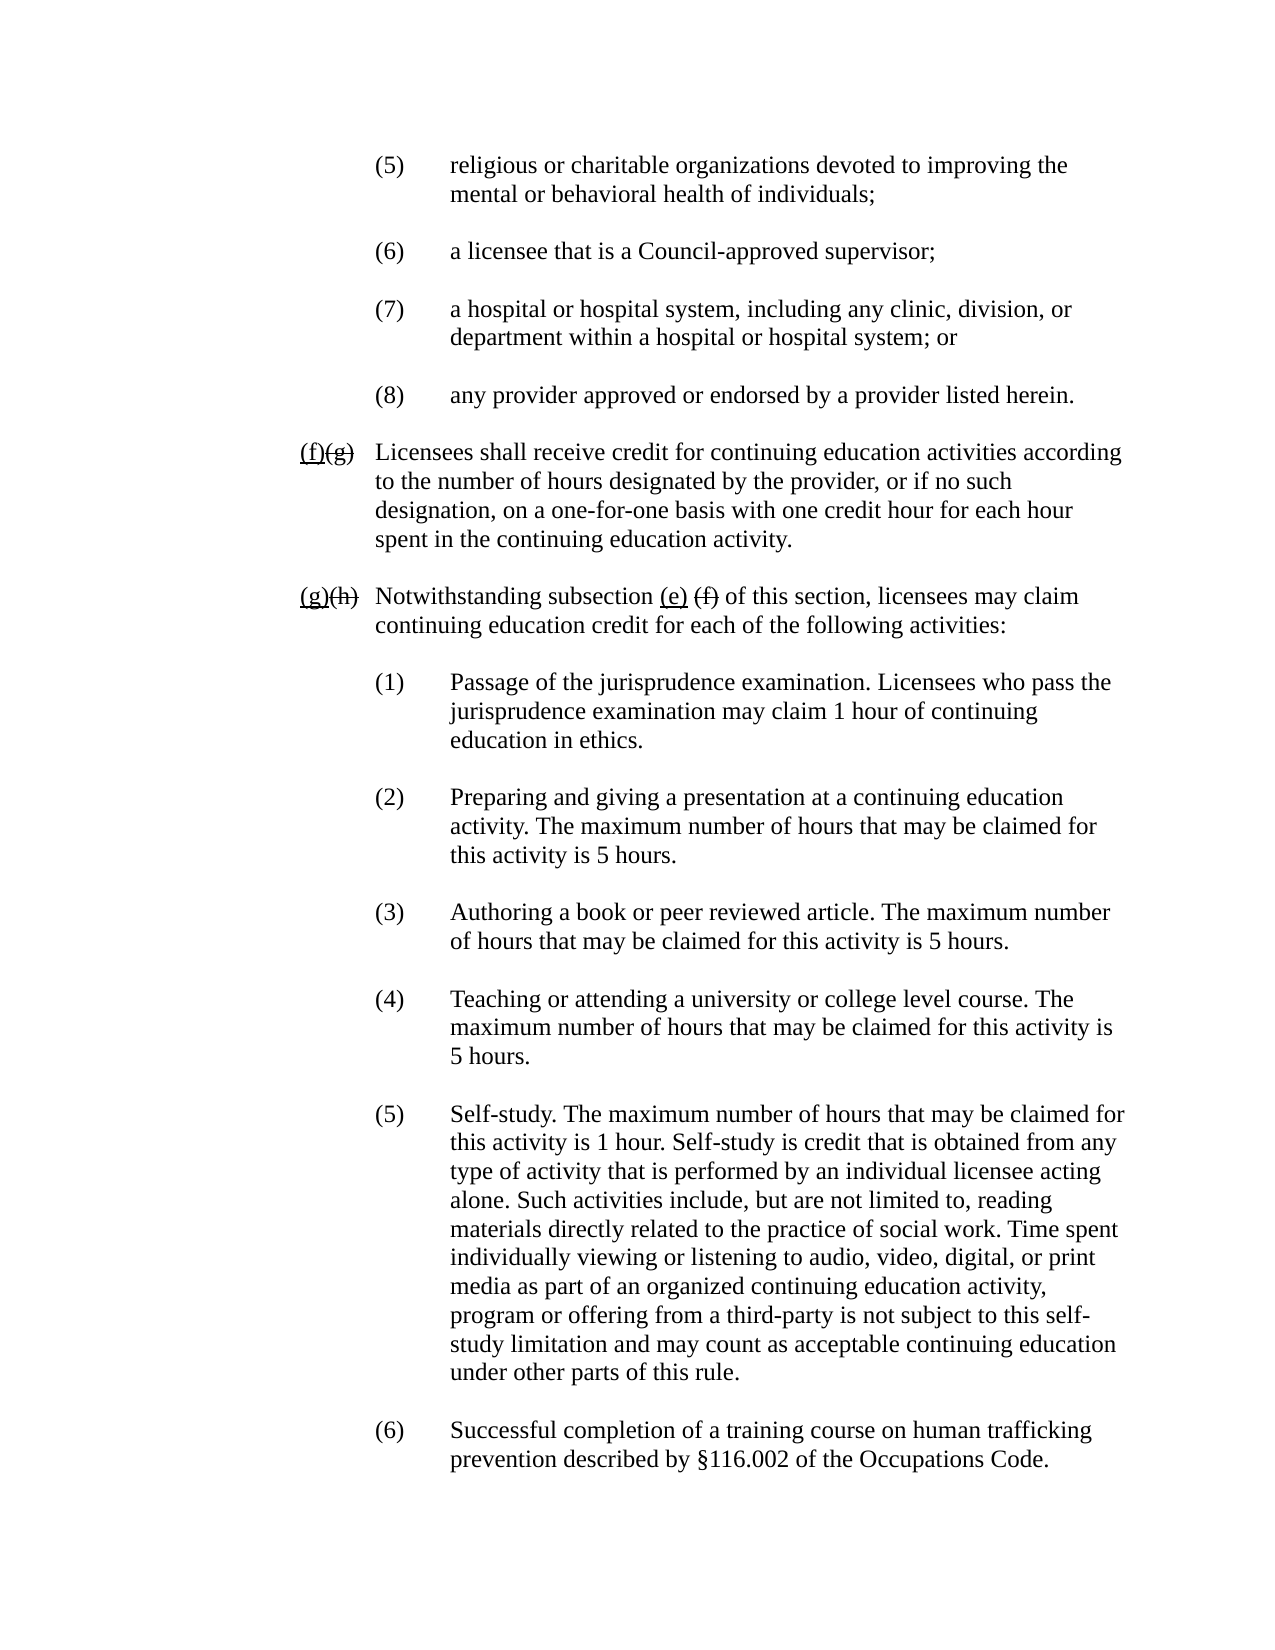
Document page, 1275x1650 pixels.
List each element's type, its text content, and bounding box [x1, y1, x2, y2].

text (5) religious or charitable organizations devoted to improving the mental or behavioral health of individuals; [375, 150, 1125, 207]
text (1) Passage of the jurisprudence examination. Licensees who pass the jurisprudence examination may claim 1 hour of continuing education in ethics. [375, 667, 1125, 754]
text (8) any provider approved or endorsed by a provider listed herein. [300, 380, 1125, 409]
text (7) a hospital or hospital system, including any clinic, division, or department within a hospital or hospital system; or [375, 294, 1125, 351]
text (2) Preparing and giving a presentation at a continuing education activity. The maximum number of hours that may be claimed for this activity is 5 hours. [375, 782, 1125, 869]
text (6) a licensee that is a Council-approved supervisor; [300, 236, 1125, 265]
text (4) Teaching or attending a university or college level course. The maximum number of hours that may be claimed for this activity is 5 hours. [375, 984, 1125, 1070]
text (f)(g) Licensees shall receive credit for continuing education activities according to the number of hours designated by the provider, or if no such designation, on a one-for-one basis with one credit hour for each hour spent in the continuing education activity. [300, 437, 1125, 552]
text (g)(h) Notwithstanding subsection (e) (f) of this section, licensees may claim continuing education credit for each of the following activities: [300, 581, 1125, 639]
text (5) Self-study. The maximum number of hours that may be claimed for this activity is 1 hour. Self-study is credit that is obtained from any type of activity that is performed by an individual licensee acting alone. Such activities include, but are not limited to, reading materials directly related to the practice of social work. Time spent individually viewing or listening to audio, video, digital, or print media as part of an organized continuing education activity, program or offering from a third-party is not subject to this self-study limitation and may count as acceptable continuing education under other parts of this rule. [375, 1099, 1125, 1386]
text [375, 1415, 1125, 1472]
text (3) Authoring a book or peer reviewed article. The maximum number of hours that may be claimed for this activity is 5 hours. [375, 897, 1125, 955]
